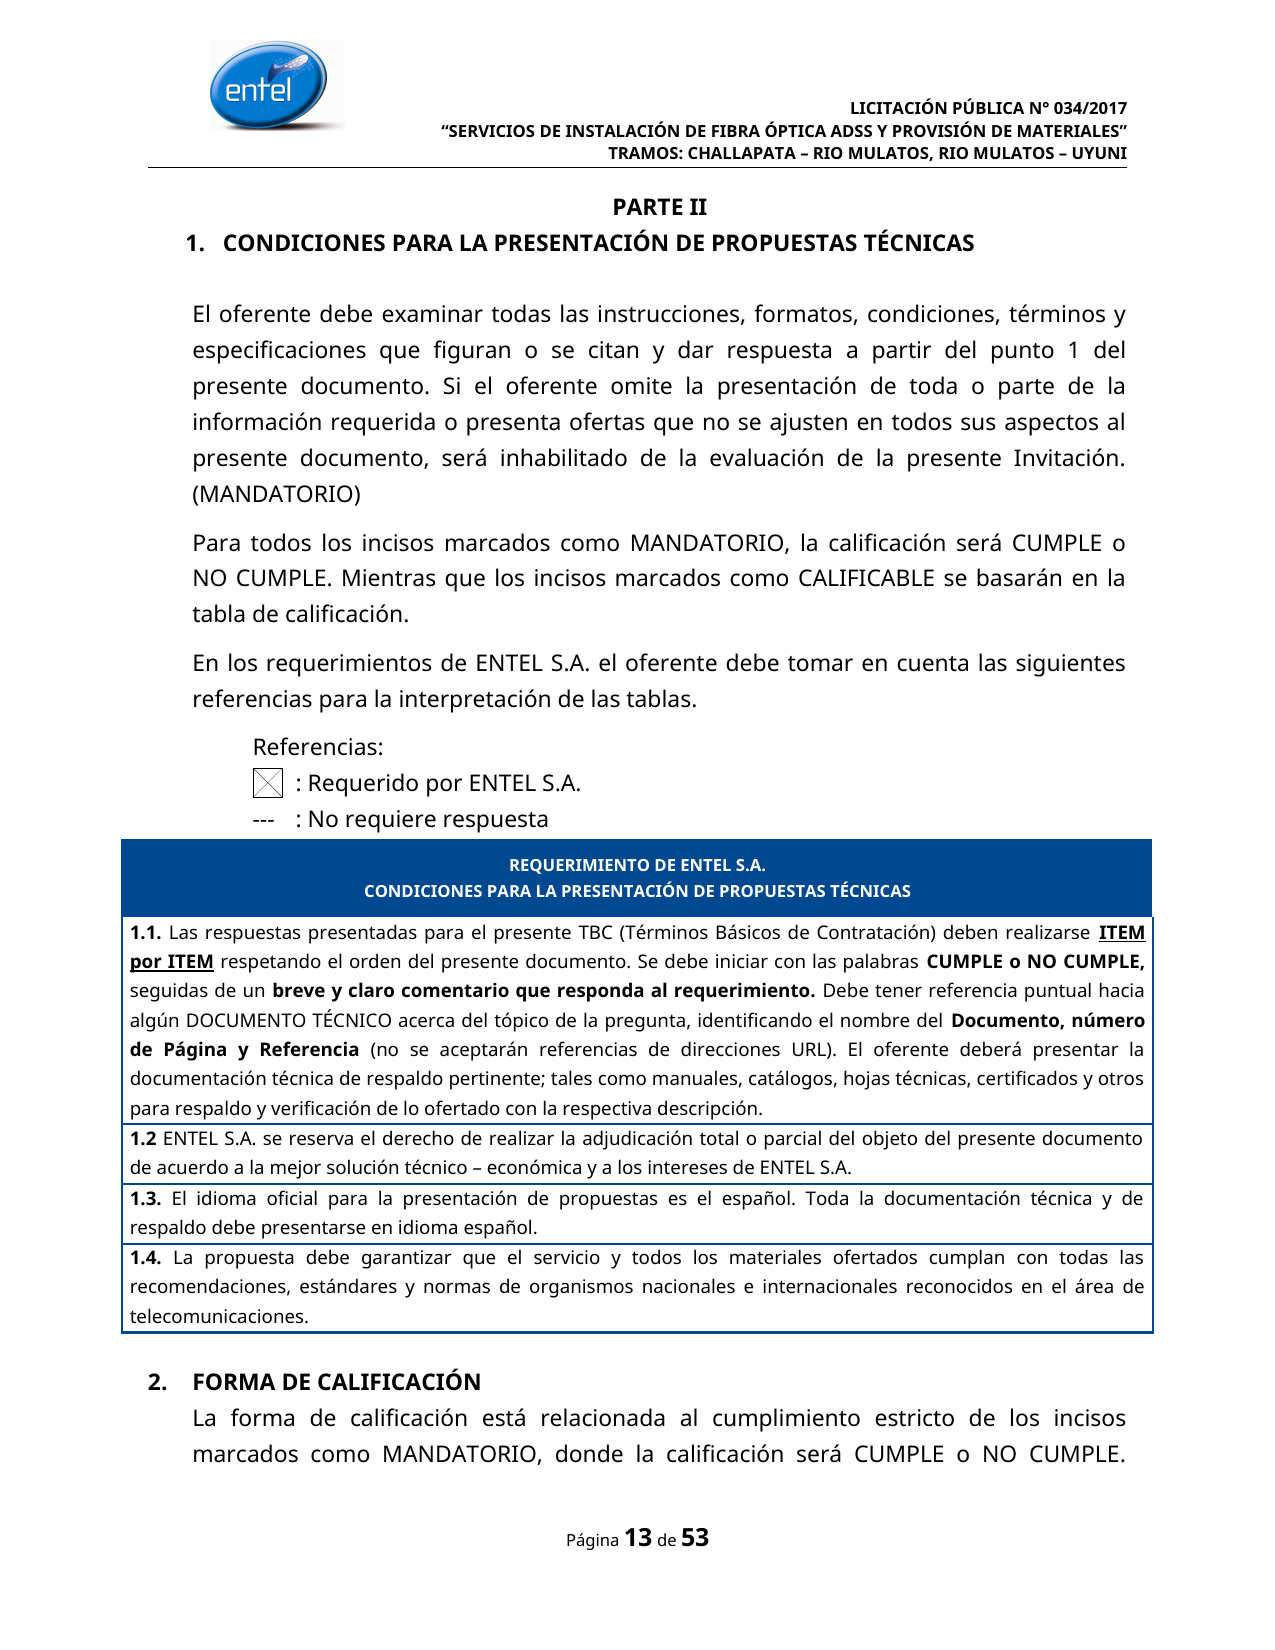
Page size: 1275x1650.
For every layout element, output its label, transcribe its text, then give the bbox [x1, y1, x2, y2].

text --- : No requiere respuesta [178, 803, 1127, 834]
list En los requerimientos de ENTEL S.A. el oferente debe tomar en cuenta las siguientes referencias para la interpretación de las tablas. [192, 647, 1127, 714]
table_cell 1.1. Las respuestas presentadas para el presente TBC (Términos Básicos de Contratación) deben realizarse ITEM por ITEM respetando el orden del presente documento. Se debe iniciar con las palabras CUMPLE o NO CUMPLE, seguidas de un breve y claro comentario que responda al requerimiento. Debe tener referencia puntual hacia algún DOCUMENTO TÉCNICO acerca del tópico de la pregunta, identificando el nombre del Documento, número de Página y Referencia (no se aceptarán referencias de direcciones URL). El oferente deberá presentar la documentación técnica de respaldo pertinente; tales como manuales, catálogos, hojas técnicas, certificados y otros para respaldo y verificación de lo ofertado con la respectiva descripción. [123, 919, 1152, 1123]
text Referencias: [178, 731, 1127, 762]
table_cell 1.4. La propuesta debe garantizar que el servicio y todos los materiales ofertados cumplan con todas las recomendaciones, estándares y normas de organismos nacionales e internacionales reconocidos en el área de telecomunicaciones. [123, 1245, 1152, 1331]
table_cell 1.2 ENTEL S.A. se reserva el derecho de realizar la adjudicación total o parcial del objeto del presente documento de acuerdo a la mejor solución técnico – económica y a los intereses de ENTEL S.A. [123, 1125, 1152, 1183]
picture [209, 39, 345, 131]
list El oferente debe examinar todas las instrucciones, formatos, condiciones, términos y especificaciones que figuran o se citan y dar respuesta a partir del punto 1 del presente documento. Si el oferente omite la presentación de toda o parte de la información requerida o presenta ofertas que no se ajusten en todos sus aspectos al presente documento, será inhabilitado de la evaluación de la presente Invitación. (MANDATORIO) [192, 298, 1127, 509]
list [192, 1402, 1127, 1469]
list CONDICIONES PARA LA PRESENTACIÓN DE PROPUESTAS TÉCNICAS [185, 226, 1127, 258]
list Para todos los incisos marcados como MANDATORIO, la calificación será CUMPLE o NO CUMPLE. Mientras que los incisos marcados como CALIFICABLE se basarán en la tabla de calificación. [192, 526, 1127, 629]
list FORMA DE CALIFICACIÓN [148, 1366, 1127, 1397]
text : Requerido por ENTEL S.A. [178, 767, 1127, 798]
text PARTE II [192, 191, 1127, 222]
table_header REQUERIMIENTO DE ENTEL S.A. CONDICIONES PARA LA PRESENTACIÓN DE PROPUESTAS TÉCNICAS [123, 841, 1152, 917]
table_cell 1.3. El idioma oficial para la presentación de propuestas es el español. Toda la documentación técnica y de respaldo debe presentarse en idioma español. [123, 1185, 1152, 1242]
